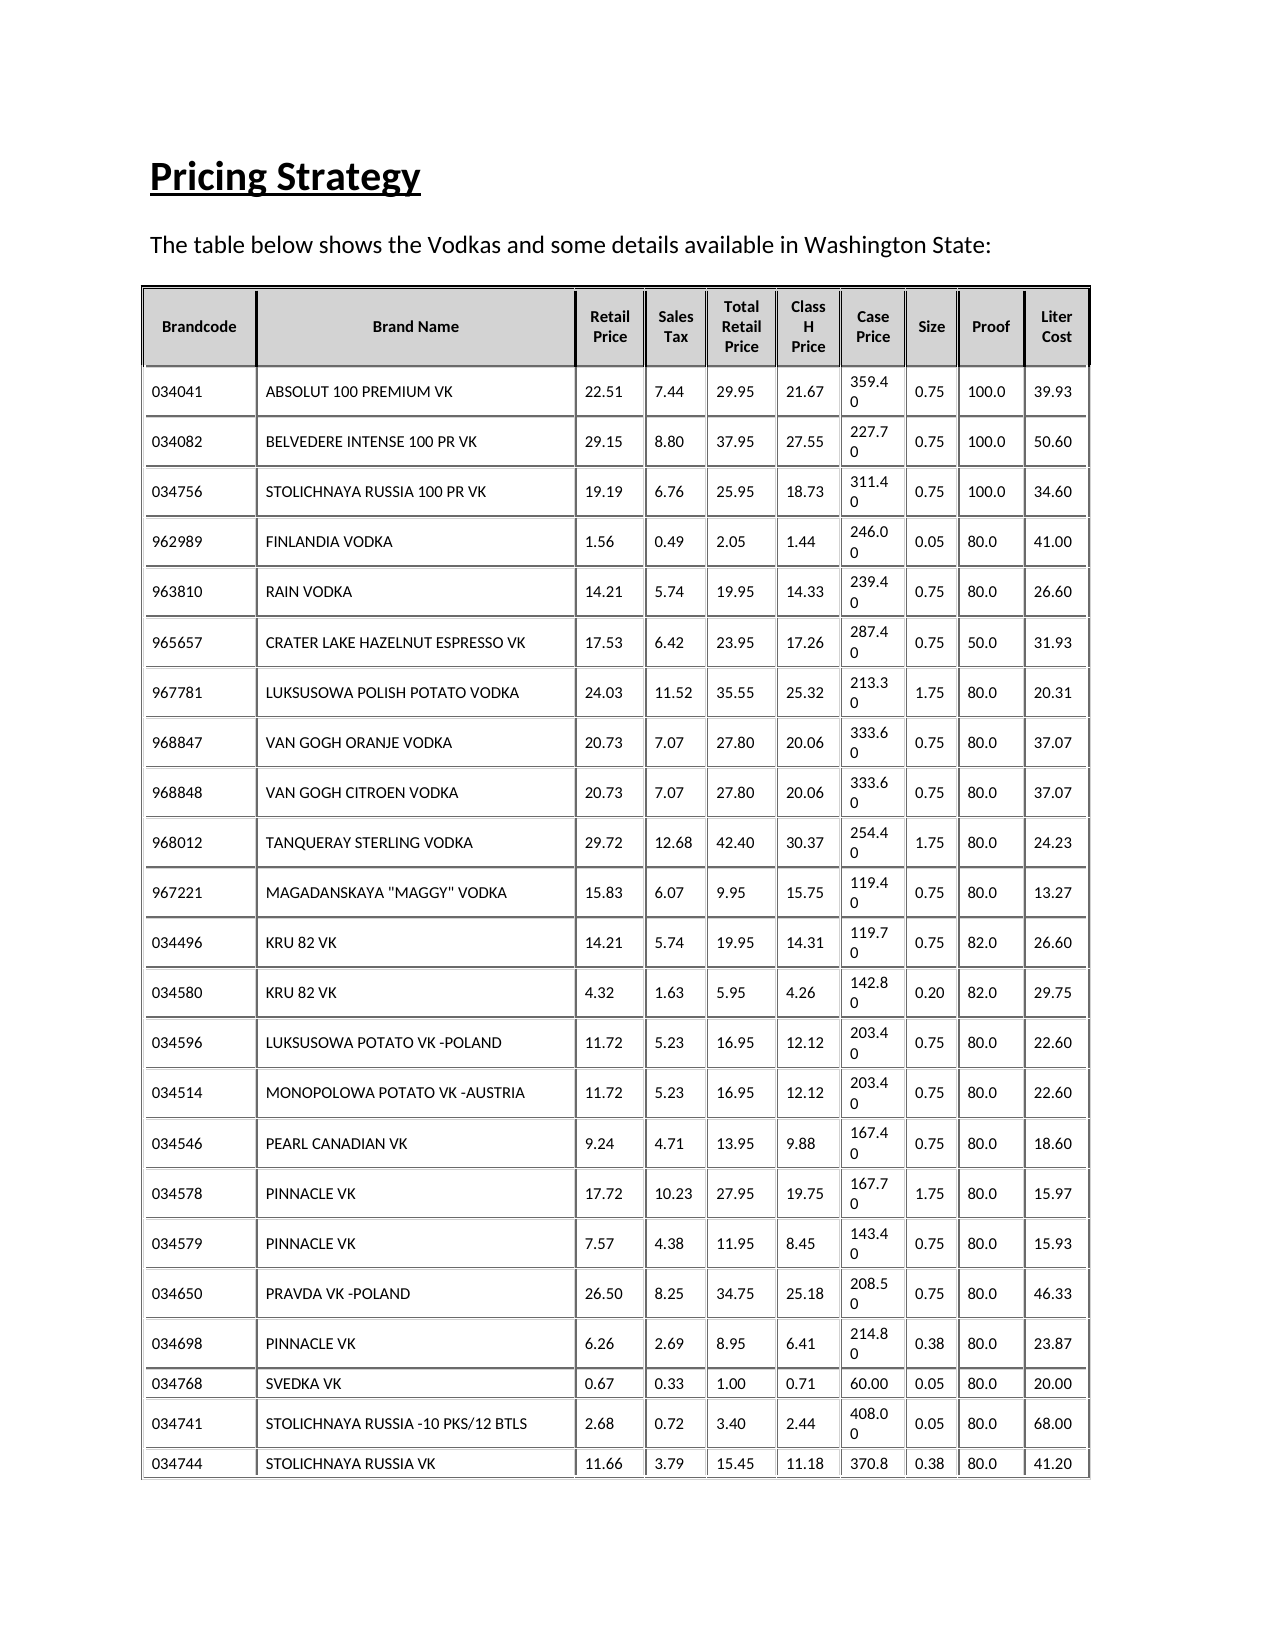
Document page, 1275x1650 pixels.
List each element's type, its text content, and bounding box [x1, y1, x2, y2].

table_cell 20.73 [577, 769, 643, 816]
table_cell 968848 [142, 766, 256, 816]
table_cell 19.95 [708, 919, 775, 966]
table_cell 1.75 [907, 819, 956, 866]
table_cell 203.40 [842, 1070, 904, 1116]
table_cell 80.0 [960, 1400, 1023, 1447]
table_cell 034514 [144, 1066, 255, 1116]
table_cell 370.80 [841, 1450, 906, 1477]
table_cell 5.23 [647, 1070, 705, 1116]
table_cell 7.44 [647, 368, 705, 415]
table_cell 11.72 [577, 1070, 643, 1116]
table_cell 23.87 [1024, 1317, 1089, 1367]
table_cell 35.55 [708, 669, 775, 716]
table_cell 10.23 [647, 1170, 705, 1217]
table_cell 37.07 [1024, 716, 1089, 766]
table_header Total Retail Price [707, 289, 776, 365]
table_cell VAN GOGH ORANJE VODKA [258, 719, 574, 766]
table_cell KRU 82 VK [258, 970, 574, 1016]
table_cell RAIN VODKA [258, 569, 574, 615]
table_cell 26.50 [577, 1270, 643, 1317]
table_cell 6.26 [577, 1320, 643, 1367]
table_cell 333.60 [842, 719, 904, 766]
table_cell 034650 [142, 1267, 256, 1317]
table_cell 19.95 [708, 569, 775, 615]
table_cell 60.00 [842, 1370, 904, 1397]
table_cell 034741 [142, 1397, 256, 1447]
table_cell 0.75 [907, 1070, 956, 1116]
table_cell VAN GOGH CITROEN VODKA [258, 769, 574, 816]
table_cell 68.00 [1024, 1397, 1089, 1447]
table_cell 3.79 [645, 1450, 707, 1477]
table_cell 0.72 [647, 1400, 705, 1447]
table_cell 7.07 [647, 769, 705, 816]
table_cell 14.21 [577, 569, 643, 615]
table_cell 034756 [144, 465, 255, 515]
table_cell 6.07 [647, 869, 705, 916]
table_cell 14.31 [778, 919, 839, 966]
table_cell 80.0 [960, 869, 1023, 916]
table_cell MAGADANSKAYA "MAGGY" VODKA [258, 869, 574, 916]
table_cell 963810 [144, 565, 255, 615]
table_cell STOLICHNAYA RUSSIA -10 PKS/12 BTLS [258, 1400, 574, 1447]
table_cell 17.53 [577, 619, 643, 666]
table_cell 967781 [142, 666, 256, 716]
table_cell 25.95 [708, 469, 775, 515]
table_header Liter Cost [1024, 289, 1088, 365]
table_cell 22.60 [1026, 1066, 1089, 1116]
table_cell 034546 [144, 1116, 255, 1167]
table_header Sales Tax [645, 289, 707, 365]
table_cell CRATER LAKE HAZELNUT ESPRESSO VK [258, 619, 574, 666]
table_cell 0.75 [907, 569, 956, 615]
table_cell 167.70 [842, 1170, 904, 1217]
table_cell 0.75 [907, 1270, 956, 1317]
table_cell 20.73 [577, 719, 643, 766]
table_cell 80.0 [960, 1320, 1023, 1367]
table_cell 208.50 [842, 1270, 904, 1317]
table_cell 80.0 [960, 1070, 1023, 1116]
table_cell 1.75 [907, 669, 956, 716]
table_cell PINNACLE VK [258, 1170, 574, 1217]
table_cell 50.60 [1026, 415, 1088, 465]
table_cell 119.70 [842, 919, 904, 966]
table_cell 22.60 [1026, 1016, 1089, 1066]
table_header Retail Price [575, 287, 645, 365]
table_cell 27.80 [708, 769, 775, 816]
table_cell 2.05 [708, 519, 775, 565]
table_cell 119.40 [842, 869, 904, 916]
table_cell 41.20 [1024, 1447, 1089, 1477]
table_cell 034744 [142, 1447, 256, 1477]
table_cell 1.63 [647, 970, 705, 1016]
table_cell 80.0 [960, 1370, 1023, 1397]
table_cell 9.95 [708, 869, 775, 916]
table_cell 4.26 [778, 970, 839, 1016]
table_cell 80.0 [960, 669, 1023, 716]
table_cell 20.31 [1024, 666, 1089, 716]
table_cell 287.40 [842, 619, 904, 666]
table_cell 30.37 [778, 819, 839, 866]
table_cell 80.0 [960, 1220, 1023, 1267]
table_cell 7.57 [577, 1220, 643, 1267]
table_cell 11.66 [575, 1447, 645, 1477]
table_cell 18.60 [1026, 1116, 1089, 1167]
table_cell 15.93 [1024, 1217, 1089, 1267]
table_cell 034698 [142, 1317, 256, 1367]
table_cell 246.00 [842, 519, 904, 565]
table_cell 13.95 [708, 1120, 775, 1167]
table_cell 0.49 [647, 519, 705, 565]
table_cell 17.72 [577, 1170, 643, 1217]
table_cell LUKSUSOWA POLISH POTATO VODKA [258, 669, 574, 716]
table_cell 26.60 [1026, 916, 1088, 966]
table_cell 46.33 [1024, 1267, 1089, 1317]
table_cell 12.12 [778, 1020, 839, 1066]
text The table below shows the Vodkas and some details available in Washington State: [150, 229, 1125, 260]
table_cell 0.75 [907, 469, 956, 515]
table_cell 50.0 [960, 619, 1023, 666]
table_cell 26.60 [1026, 565, 1089, 615]
table_cell 16.95 [708, 1020, 775, 1066]
table_cell 22.51 [577, 368, 643, 415]
table_cell 8.95 [708, 1320, 775, 1367]
table_cell 214.80 [842, 1320, 904, 1367]
table_cell 21.67 [778, 368, 839, 415]
table_cell 23.95 [708, 619, 775, 666]
table_cell 29.95 [708, 368, 775, 415]
table_cell 8.25 [647, 1270, 705, 1317]
table_cell 5.74 [647, 919, 705, 966]
table_cell 100.0 [960, 368, 1023, 415]
table_cell 408.00 [842, 1400, 904, 1447]
table_cell 142.80 [842, 970, 904, 1016]
table_cell 25.18 [778, 1270, 839, 1317]
table_cell 14.21 [577, 919, 643, 966]
table_cell 0.75 [907, 619, 956, 666]
table_cell 0.71 [778, 1370, 839, 1397]
table_cell 15.75 [778, 869, 839, 916]
table_cell 82.0 [960, 970, 1023, 1016]
table_cell 9.24 [577, 1120, 643, 1167]
table_cell 13.27 [1026, 866, 1088, 916]
table_cell 965657 [144, 615, 255, 666]
table_cell 11.52 [647, 669, 705, 716]
table_cell 27.80 [708, 719, 775, 766]
table_cell 5.23 [647, 1020, 705, 1066]
table_cell MONOPOLOWA POTATO VK -AUSTRIA [258, 1070, 574, 1116]
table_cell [256, 1450, 575, 1477]
table_cell 80.0 [960, 1120, 1023, 1167]
table_header Brand Name [256, 287, 575, 365]
table_cell 0.75 [907, 368, 956, 415]
table_cell 034596 [144, 1016, 255, 1066]
table_cell 9.88 [778, 1120, 839, 1167]
table_cell 0.38 [907, 1320, 956, 1367]
table_cell 034578 [142, 1167, 256, 1217]
table_cell 19.19 [577, 469, 643, 515]
table_cell 967221 [144, 866, 255, 916]
table_header Class H Price [776, 289, 841, 365]
table_cell KRU 82 VK [258, 919, 574, 966]
table_cell 2.68 [577, 1400, 643, 1447]
table_cell 80.0 [960, 769, 1023, 816]
table_cell 37.07 [1024, 766, 1089, 816]
table_cell 25.32 [778, 669, 839, 716]
table_cell 15.45 [707, 1450, 776, 1477]
table_cell 0.05 [907, 1370, 956, 1397]
table_cell 11.95 [708, 1220, 775, 1267]
table_cell 2.44 [778, 1400, 839, 1447]
table_cell 8.45 [778, 1220, 839, 1267]
table_cell 42.40 [708, 819, 775, 866]
table_cell 11.18 [776, 1450, 841, 1477]
table_cell PRAVDA VK -POLAND [258, 1270, 574, 1317]
table_cell 0.75 [907, 869, 956, 916]
table_header Case Price [841, 289, 906, 365]
table_cell 034082 [144, 415, 255, 465]
table_cell 37.95 [708, 418, 775, 465]
table_cell 034041 [144, 365, 255, 415]
table_cell 5.74 [647, 569, 705, 615]
table_cell 100.0 [960, 469, 1023, 515]
table_cell 0.75 [907, 769, 956, 816]
table_cell 24.23 [1024, 816, 1089, 866]
table_cell 0.75 [907, 418, 956, 465]
table_cell 80.0 [960, 1170, 1023, 1217]
table_cell 311.40 [842, 469, 904, 515]
table_cell 1.44 [778, 519, 839, 565]
table_cell 333.60 [842, 769, 904, 816]
table_cell 2.69 [647, 1320, 705, 1367]
table_cell 29.15 [577, 418, 643, 465]
table_cell 167.40 [842, 1120, 904, 1167]
table_cell 80.0 [960, 819, 1023, 866]
table_cell 5.95 [708, 970, 775, 1016]
table_cell 0.75 [907, 719, 956, 766]
table_cell 39.93 [1026, 365, 1088, 415]
table_cell PINNACLE VK [258, 1220, 574, 1267]
table_cell 254.40 [842, 819, 904, 866]
table_cell 034579 [142, 1217, 256, 1267]
table_cell 213.30 [842, 669, 904, 716]
table_cell 29.75 [1026, 966, 1089, 1016]
table_cell 80.0 [960, 569, 1023, 615]
table_cell 80.0 [960, 719, 1023, 766]
table_cell 15.83 [577, 869, 643, 916]
table_cell 0.75 [907, 1220, 956, 1267]
table_cell 034768 [144, 1367, 255, 1397]
table_cell FINLANDIA VODKA [258, 519, 574, 565]
table_cell 227.70 [842, 418, 904, 465]
table_cell 41.00 [1026, 515, 1089, 565]
table_cell 15.97 [1024, 1167, 1089, 1217]
table_cell 1.00 [708, 1370, 775, 1397]
table_cell 239.40 [842, 569, 904, 615]
table_header Brandcode [144, 289, 256, 365]
table_cell 7.07 [647, 719, 705, 766]
table_cell 17.26 [778, 619, 839, 666]
table_cell 80.0 [960, 1020, 1023, 1066]
table_cell 962989 [144, 515, 255, 565]
table_cell 203.40 [842, 1020, 904, 1066]
table_cell 0.75 [907, 1020, 956, 1066]
table_cell 82.0 [960, 919, 1023, 966]
table_cell 0.05 [907, 1400, 956, 1447]
table_header Size [906, 287, 958, 365]
table_cell 143.40 [842, 1220, 904, 1267]
table_cell TANQUERAY STERLING VODKA [258, 819, 574, 866]
table_cell 1.75 [907, 1170, 956, 1217]
table_cell 34.75 [708, 1270, 775, 1317]
table_cell 034580 [144, 966, 255, 1016]
table_cell 19.75 [778, 1170, 839, 1217]
table_cell 968012 [142, 816, 256, 866]
table_cell ABSOLUT 100 PREMIUM VK [258, 368, 574, 415]
table_cell 27.55 [778, 418, 839, 465]
table_cell 24.03 [577, 669, 643, 716]
table_cell 6.42 [647, 619, 705, 666]
table_cell 0.05 [907, 519, 956, 565]
table_cell 4.32 [577, 970, 643, 1016]
table_cell 80.0 [960, 1270, 1023, 1317]
table_cell 20.00 [1026, 1367, 1088, 1397]
table_cell 31.93 [1026, 615, 1089, 666]
table_cell 359.40 [842, 368, 904, 415]
table_cell BELVEDERE INTENSE 100 PR VK [258, 418, 574, 465]
table_cell 6.41 [778, 1320, 839, 1367]
table_cell PINNACLE VK [258, 1320, 574, 1367]
table_cell 34.60 [1026, 465, 1089, 515]
table_cell 14.33 [778, 569, 839, 615]
table_cell 80.0 [960, 519, 1023, 565]
table_cell 12.12 [778, 1070, 839, 1116]
table_cell 4.71 [647, 1120, 705, 1167]
table_cell SVEDKA VK [258, 1370, 574, 1397]
table_cell 11.72 [577, 1020, 643, 1066]
table_cell 29.72 [577, 819, 643, 866]
table_header Proof [958, 289, 1024, 365]
text Pricing Strategy [150, 150, 1125, 201]
table_cell 20.06 [778, 769, 839, 816]
table_cell 18.73 [778, 469, 839, 515]
table_cell 20.06 [778, 719, 839, 766]
table_cell 0.75 [907, 919, 956, 966]
table_cell LUKSUSOWA POTATO VK -POLAND [258, 1020, 574, 1066]
table_cell 27.95 [708, 1170, 775, 1217]
table_cell 100.0 [960, 418, 1023, 465]
table_cell 0.67 [577, 1370, 643, 1397]
table_cell 3.40 [708, 1400, 775, 1447]
table_cell 6.76 [647, 469, 705, 515]
table_cell 4.38 [647, 1220, 705, 1267]
table_cell 0.33 [647, 1370, 705, 1397]
table_cell 0.38 [906, 1447, 958, 1477]
table_cell 16.95 [708, 1070, 775, 1116]
table_cell 1.56 [577, 519, 643, 565]
table_cell STOLICHNAYA RUSSIA 100 PR VK [258, 469, 574, 515]
table_cell 0.20 [907, 970, 956, 1016]
table_cell 80.0 [958, 1450, 1024, 1477]
table_cell 968847 [142, 716, 256, 766]
table_cell 034496 [144, 916, 255, 966]
table_cell 12.68 [647, 819, 705, 866]
table_cell 0.75 [907, 1120, 956, 1167]
table_cell 8.80 [647, 418, 705, 465]
table_cell PEARL CANADIAN VK [258, 1120, 574, 1167]
